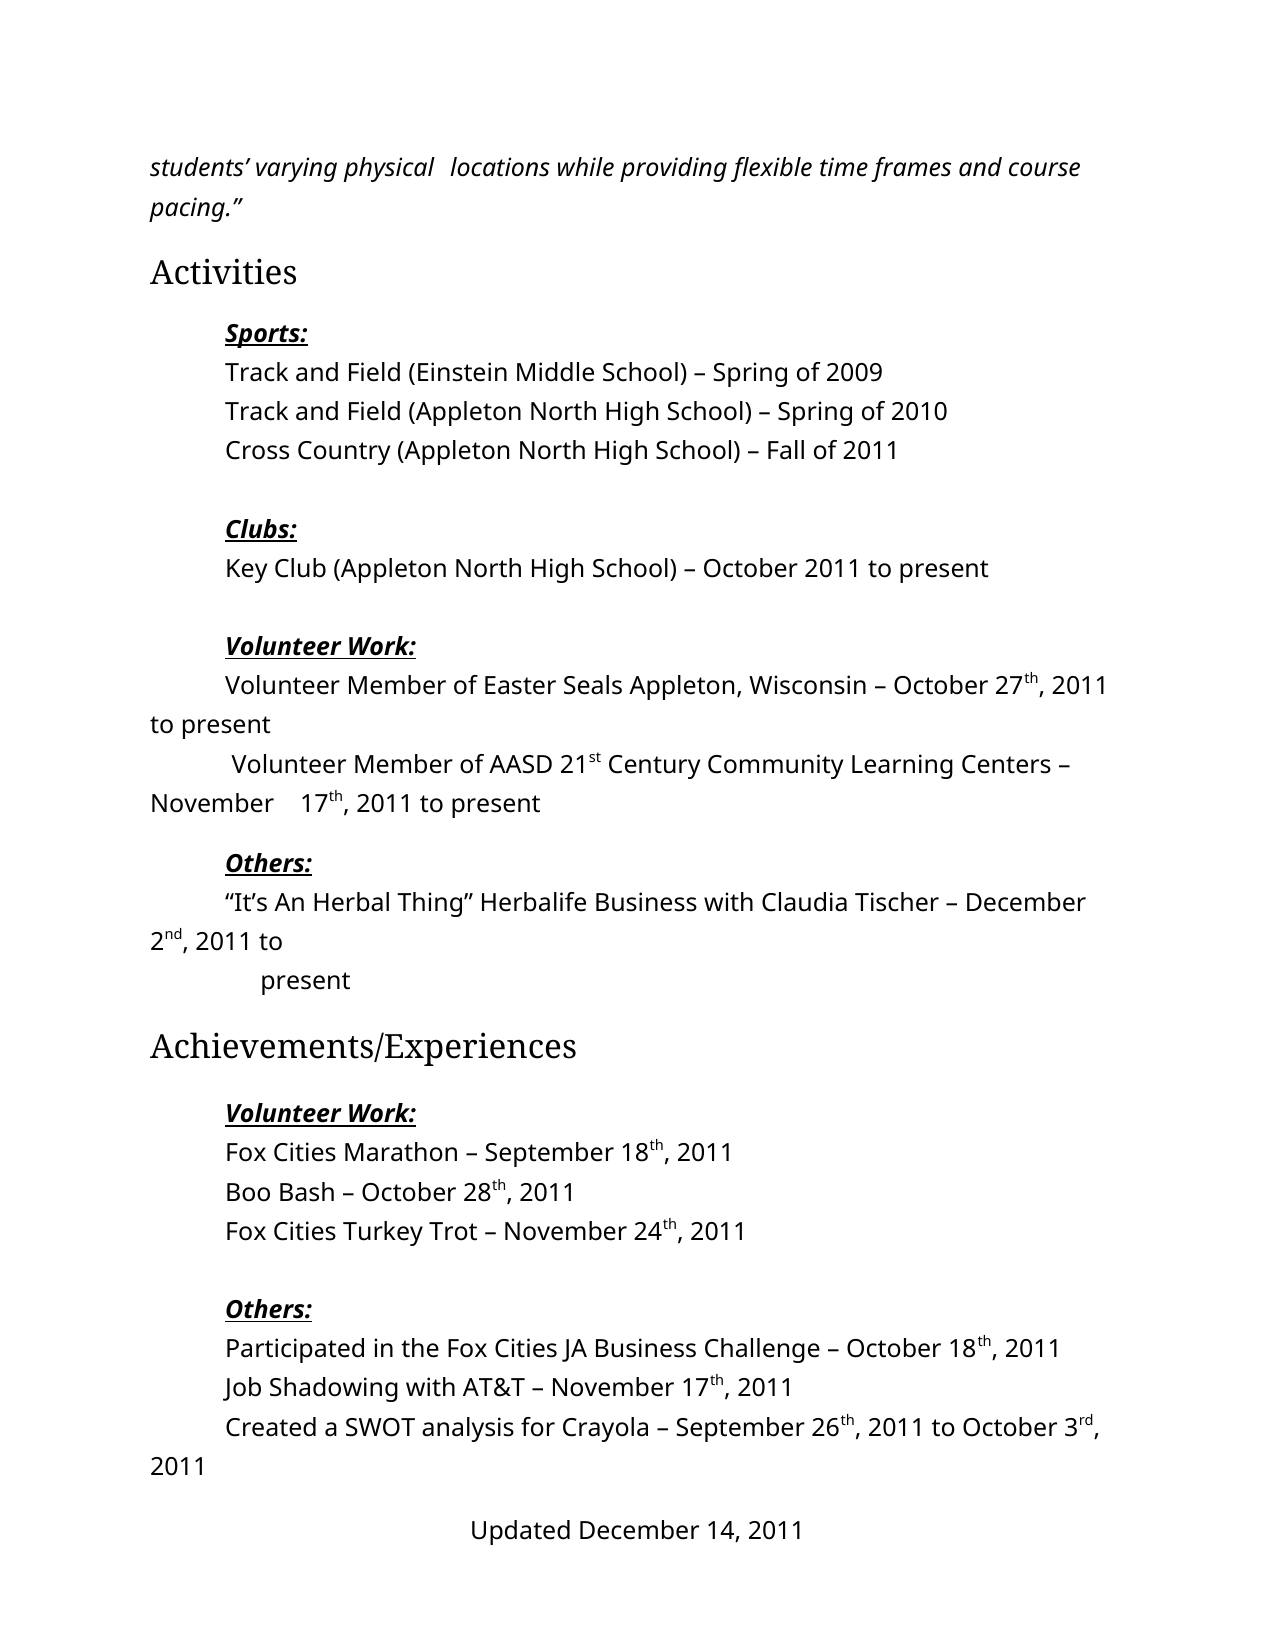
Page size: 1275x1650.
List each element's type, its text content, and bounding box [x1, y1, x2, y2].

text Others: “It’s An Herbal Thing” Herbalife Business with Claudia Tischer – December 2nd, 2011 to present [150, 845, 1125, 997]
text Achievements/Experiences [150, 1023, 1125, 1068]
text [150, 1096, 1125, 1482]
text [150, 150, 1125, 223]
text Activities [150, 249, 1125, 294]
text Sports: Track and Field (Einstein Middle School) – Spring of 2009 Track and Field (Appleton North High School) – Spring of 2010 Cross Country (Appleton North High School) – Fall of 2011 Clubs: Key Club (Appleton North High School) – October 2011 to present Volunteer Work: Volunteer Member of Easter Seals Appleton, Wisconsin – October 27th, 2011 to present Volunteer Member of AASD 21st Century Community Learning Centers – November 17th, 2011 to present [150, 315, 1125, 819]
